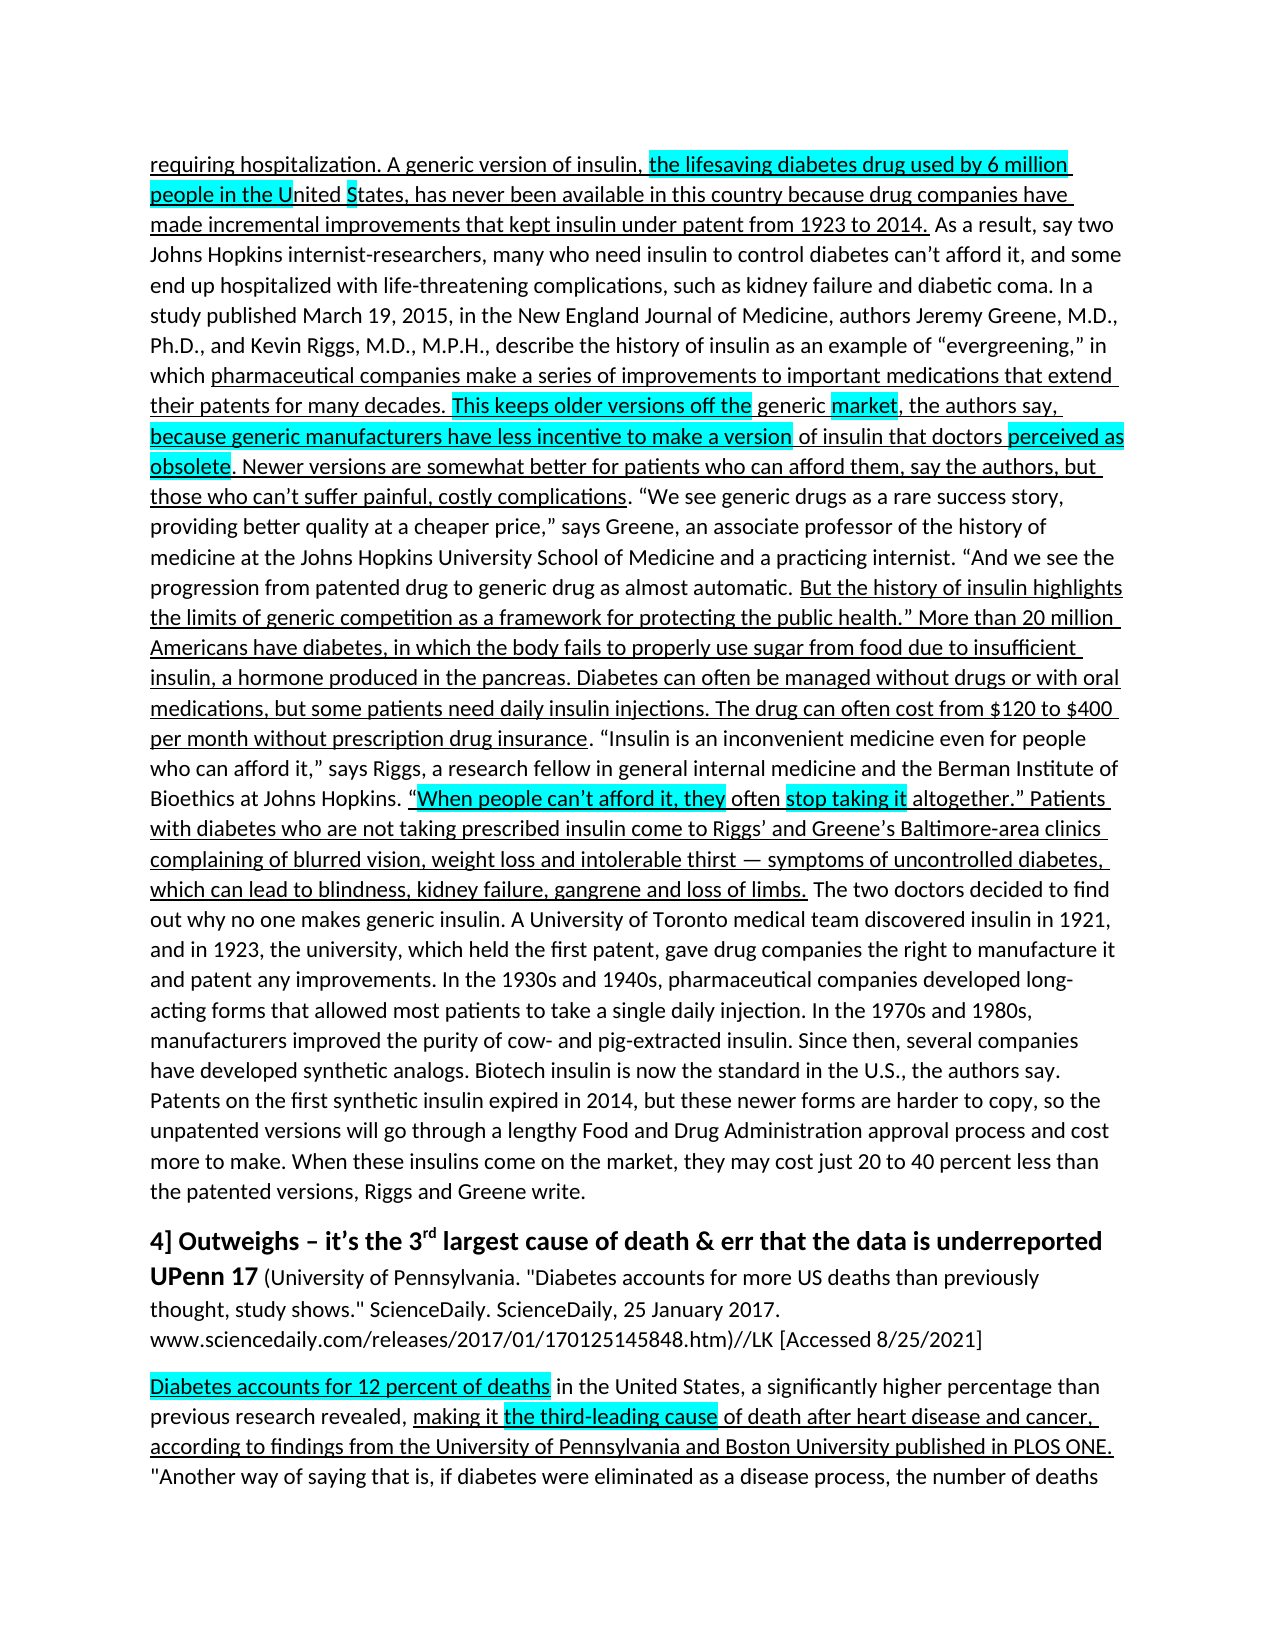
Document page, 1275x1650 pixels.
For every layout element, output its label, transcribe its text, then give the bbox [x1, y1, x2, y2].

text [150, 150, 1125, 1205]
text UPenn 17 (University of Pennsylvania. "Diabetes accounts for more US deaths than previously thought, study shows." ScienceDaily. ScienceDaily, 25 January 2017. www.sciencedaily.com/releases/2017/01/170125145848.htm)//LK [Accessed 8/25/2021] [150, 1259, 1125, 1353]
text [150, 1372, 1125, 1491]
subtitle 4] Outweighs – it’s the 3rd largest cause of death & err that the data is underreported [150, 1224, 1125, 1257]
